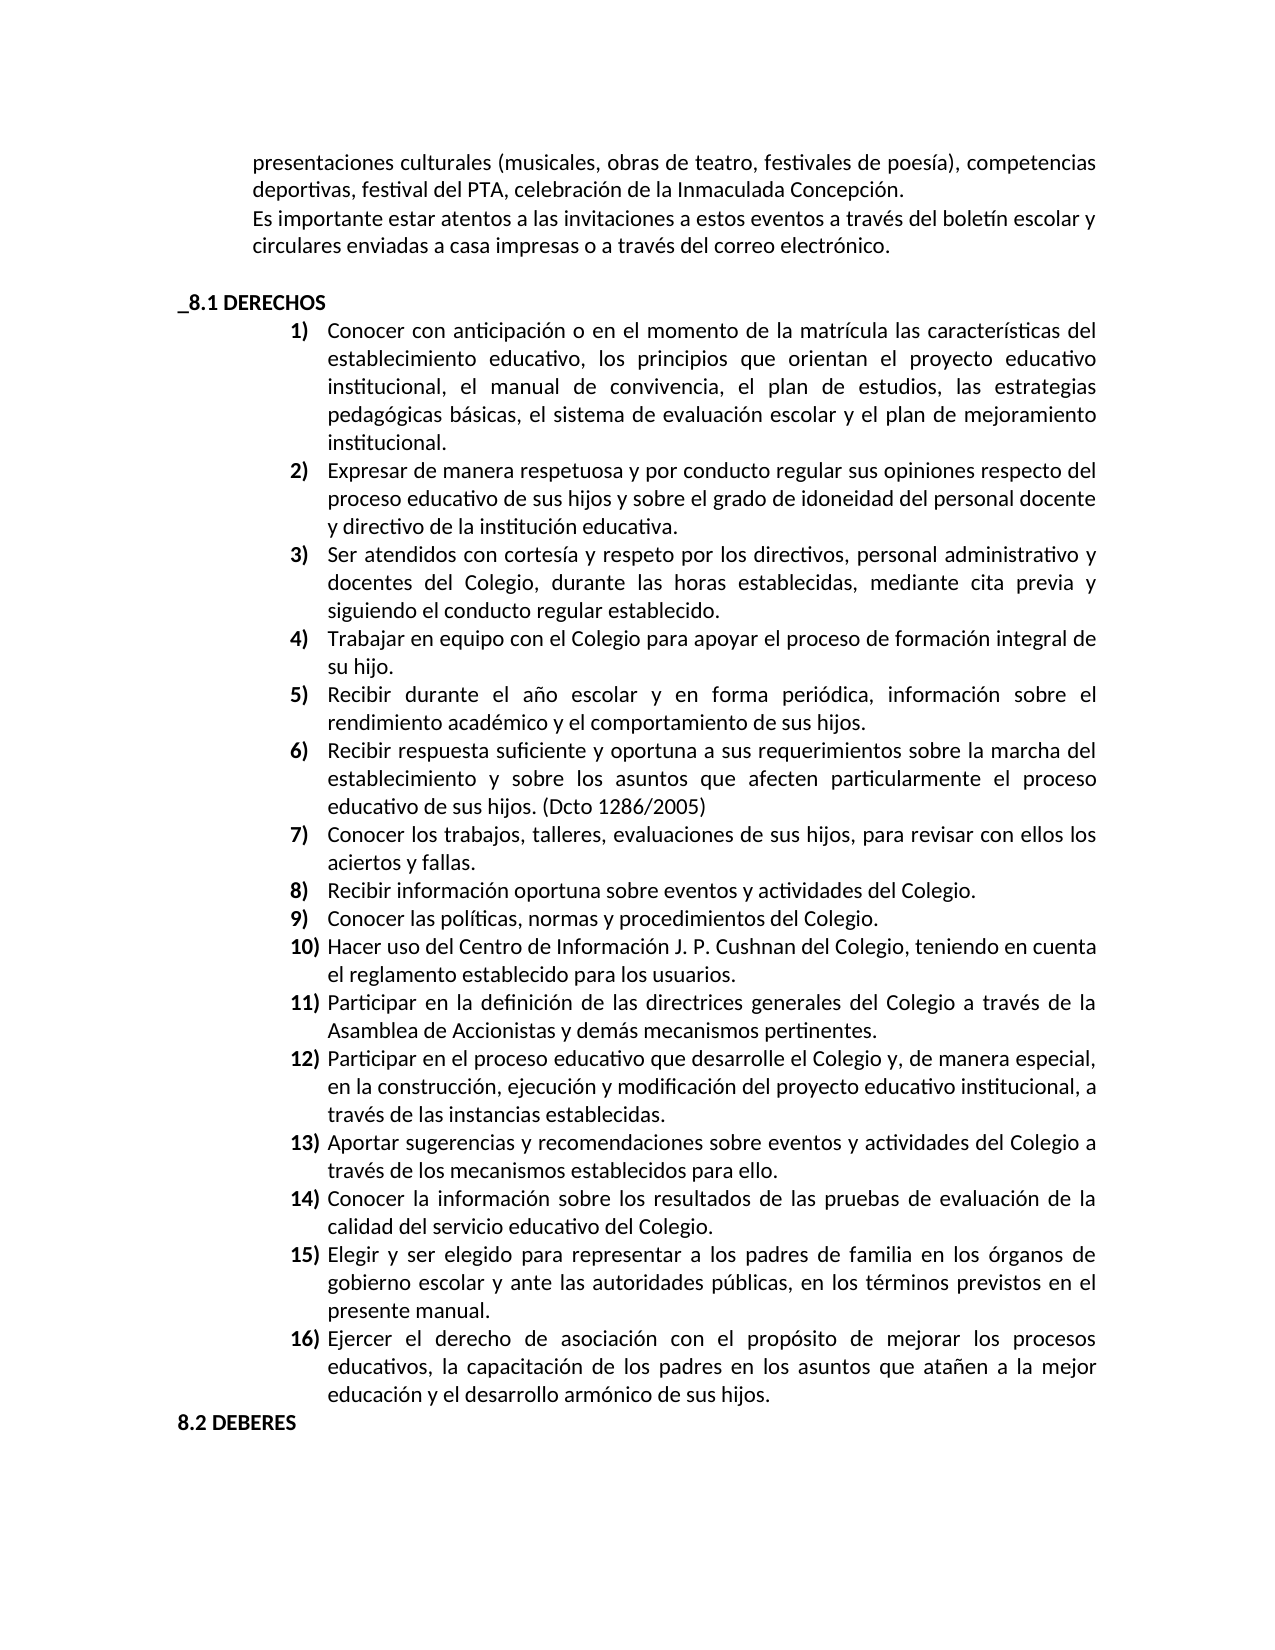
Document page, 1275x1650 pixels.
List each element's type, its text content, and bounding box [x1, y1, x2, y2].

list Hacer uso del Centro de Información J. P. Cushnan del Colegio, teniendo en cuenta el reglamento establecido para los usuarios. [290, 932, 1098, 988]
list Conocer la información sobre los resultados de las pruebas de evaluación de la calidad del servicio educativo del Colegio. [290, 1184, 1098, 1240]
list Conocer con anticipación o en el momento de la matrícula las características del establecimiento educativo, los principios que orientan el proyecto educativo institucional, el manual de convivencia, el plan de estudios, las estrategias pedagógicas básicas, el sistema de evaluación escolar y el plan de mejoramiento institucional. [290, 316, 1098, 456]
text _8.1 DERECHOS [177, 288, 1098, 316]
list Elegir y ser elegido para representar a los padres de familia en los órganos de gobierno escolar y ante las autoridades públicas, en los términos previstos en el presente manual. [290, 1240, 1098, 1324]
list Participar en el proceso educativo que desarrolle el Colegio y, de manera especial, en la construcción, ejecución y modificación del proyecto educativo institucional, a través de las instancias establecidas. [290, 1044, 1098, 1128]
text Es importante estar atentos a las invitaciones a estos eventos a través del boletín escolar y circulares enviadas a casa impresas o a través del correo electrónico. [252, 204, 1098, 260]
list Expresar de manera respetuosa y por conducto regular sus opiniones respecto del proceso educativo de sus hijos y sobre el grado de idoneidad del personal docente y directivo de la institución educativa. [290, 456, 1098, 540]
list Recibir información oportuna sobre eventos y actividades del Colegio. [290, 876, 1098, 904]
list Recibir durante el año escolar y en forma periódica, información sobre el rendimiento académico y el comportamiento de sus hijos. [290, 680, 1098, 736]
text 8.2 DEBERES [177, 1408, 1098, 1437]
list Participar en la definición de las directrices generales del Colegio a través de la Asamblea de Accionistas y demás mecanismos pertinentes. [290, 988, 1098, 1044]
list Ser atendidos con cortesía y respeto por los directivos, personal administrativo y docentes del Colegio, durante las horas establecidas, mediante cita previa y siguiendo el conducto regular establecido. [290, 540, 1098, 624]
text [252, 148, 1098, 204]
list Trabajar en equipo con el Colegio para apoyar el proceso de formación integral de su hijo. [290, 624, 1098, 680]
list Conocer las políticas, normas y procedimientos del Colegio. [290, 904, 1098, 932]
list Aportar sugerencias y recomendaciones sobre eventos y actividades del Colegio a través de los mecanismos establecidos para ello. [290, 1128, 1098, 1184]
list Ejercer el derecho de asociación con el propósito de mejorar los procesos educativos, la capacitación de los padres en los asuntos que atañen a la mejor educación y el desarrollo armónico de sus hijos. [290, 1324, 1098, 1408]
list Recibir respuesta suficiente y oportuna a sus requerimientos sobre la marcha del establecimiento y sobre los asuntos que afecten particularmente el proceso educativo de sus hijos. (Dcto 1286/2005) [290, 736, 1098, 820]
list Conocer los trabajos, talleres, evaluaciones de sus hijos, para revisar con ellos los aciertos y fallas. [290, 820, 1098, 876]
